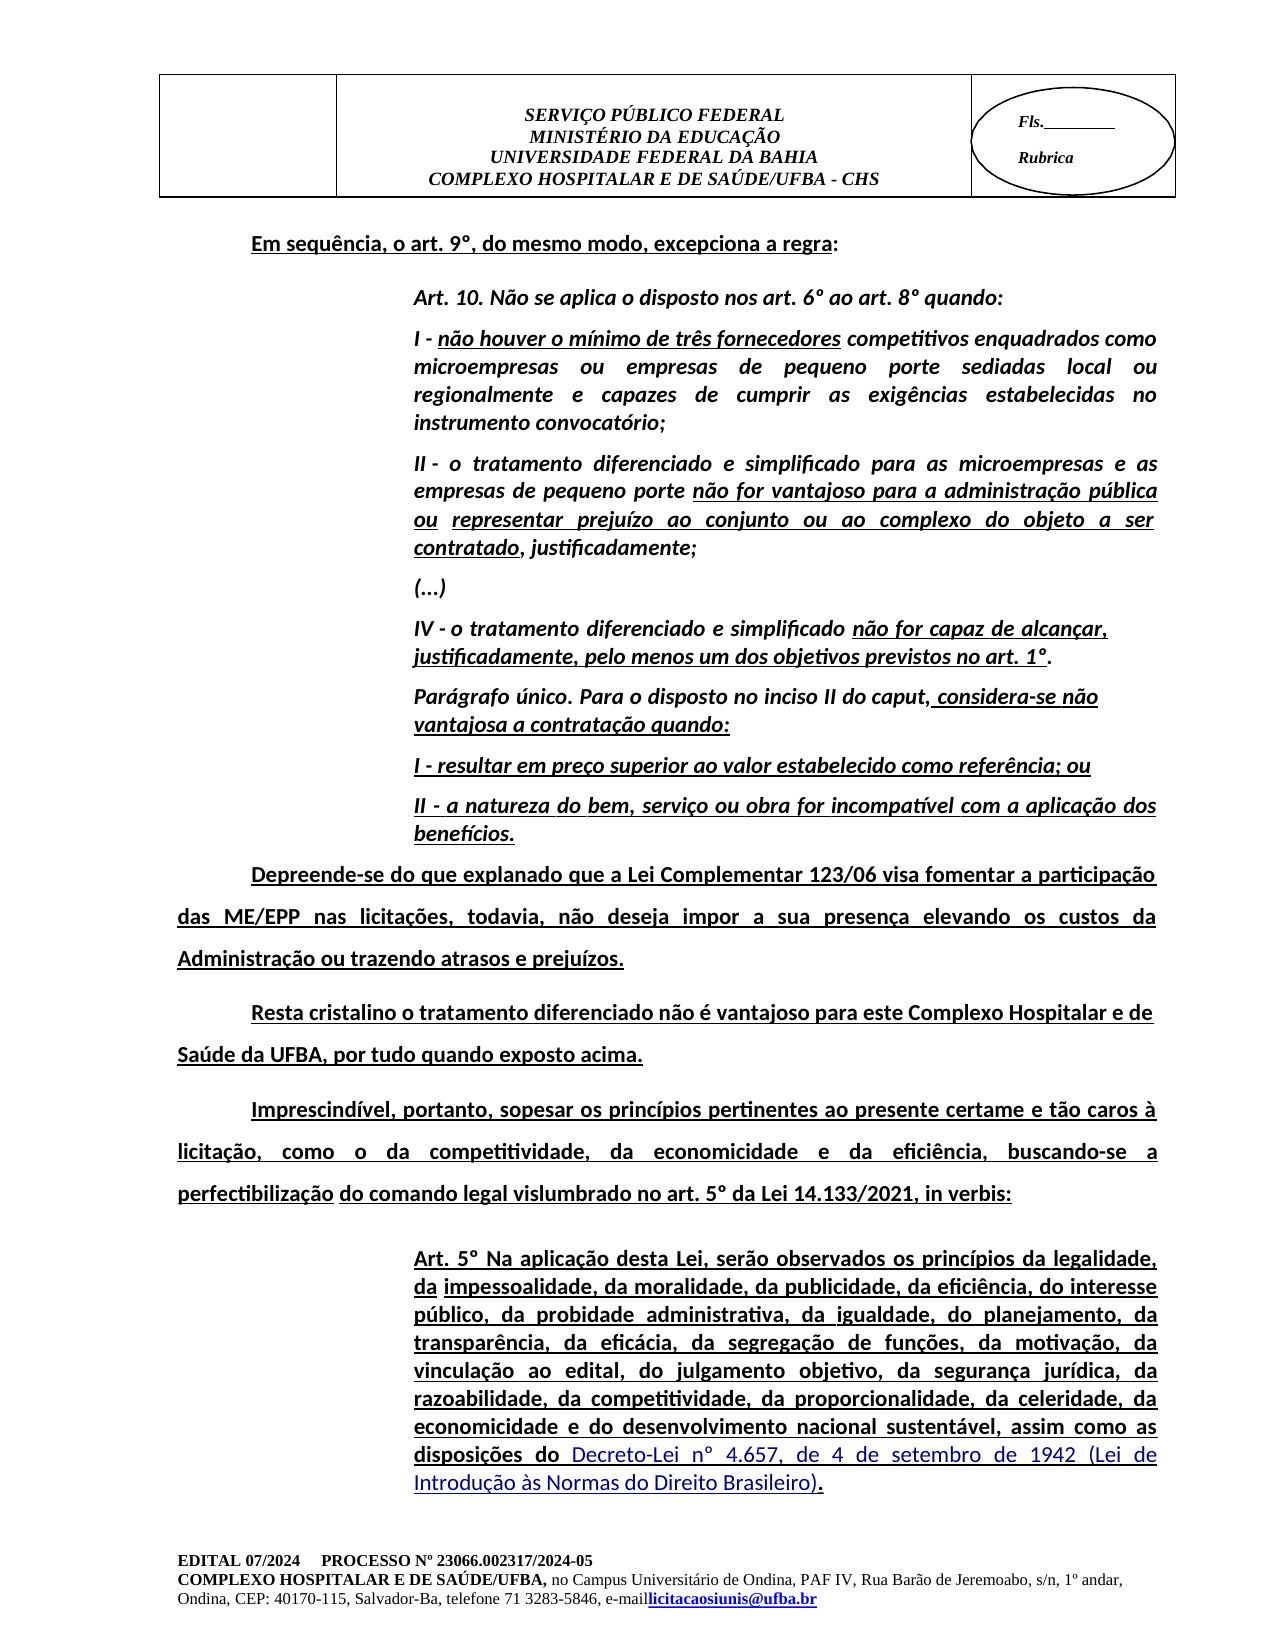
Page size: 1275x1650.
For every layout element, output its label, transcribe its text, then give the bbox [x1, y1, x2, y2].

list - não houver o mínimo de três fornecedores competitivos enquadrados como microempresas ou empresas de pequeno porte sediadas local ou regionalmente e capazes de cumprir as exigências estabelecidas no instrumento convocatório; [413, 324, 1157, 436]
list - o tratamento diferenciado e simplificado para as microempresas e as empresas de pequeno porte não for vantajoso para a administração pública ou representar prejuízo ao conjunto ou ao complexo do objeto a ser contratado, justificadamente; [413, 449, 1157, 561]
list - a natureza do bem, serviço ou obra for incompatível com a aplicação dos benefícios. [413, 791, 1157, 847]
subtitle Depreende-se do que explanado que a Lei Complementar 123/06 visa fomentar a participação das ME/EPP nas licitações, todavia, não deseja impor a sua presença elevando os custos da Administração ou trazendo atrasos e prejuízos. [177, 860, 1157, 972]
text Art. 5º Na aplicação desta Lei, serão observados os princípios da legalidade, da impessoalidade, da moralidade, da publicidade, da eficiência, do interesse público, da probidade administrativa, da igualdade, do planejamento, da transparência, da eficácia, da segregação de funções, da motivação, da vinculação ao edital, do julgamento objetivo, da segurança jurídica, da razoabilidade, da competitividade, da proporcionalidade, da celeridade, da economicidade e do desenvolvimento nacional sustentável, assim como as disposições do Decreto-Lei nº 4.657, de 4 de setembro de 1942 (Lei de Introdução às Normas do Direito Brasileiro). [413, 1244, 1158, 1324]
text IV - o tratamento diferenciado e simplificado não for capaz de alcançar, justificadamente, pelo menos um dos objetivos previstos no art. 1º. [413, 614, 1244, 670]
text Art. 5º Na aplicação desta Lei, serão observados os princípios da legalidade, da impessoalidade, da moralidade, da publicidade, da eficiência, do interesse público, da probidade administrativa, da igualdade, do planejamento, da transparência, da eficácia, da segregação de funções, da motivação, da vinculação ao edital, do julgamento objetivo, da segurança jurídica, da razoabilidade, da competitividade, da proporcionalidade, da celeridade, da economicidade e do desenvolvimento nacional sustentável, assim como as disposições do Decreto-Lei nº 4.657, de 4 de setembro de 1942 (Lei de Introdução às Normas do Direito Brasileiro). [413, 1438, 1158, 1496]
subtitle Em sequência, o art. 9º, do mesmo modo, excepciona a regra: [251, 229, 1244, 257]
text Resta cristalino o tratamento diferenciado não é vantajoso para este Complexo Hospitalar e de Saúde da UFBA, por tudo quando exposto acima. [177, 998, 1158, 1068]
text Parágrafo único. Para o disposto no inciso II do caput, considera-se não vantajosa a contratação quando: [413, 682, 1142, 738]
subtitle Imprescindível, portanto, sopesar os princípios pertinentes ao presente certame e tão caros à licitação, como o da competitividade, da economicidade e da eficiência, buscando-se a perfectibilização do comando legal vislumbrado no art. 5º da Lei 14.133/2021, in verbis: [177, 1095, 1158, 1161]
subtitle Imprescindível, portanto, sopesar os princípios pertinentes ao presente certame e tão caros à licitação, como o da competitividade, da economicidade e da eficiência, buscando-se a perfectibilização do comando legal vislumbrado no art. 5º da Lei 14.133/2021, in verbis: [177, 1162, 1158, 1207]
text Art. 10. Não se aplica o disposto nos art. 6º ao art. 8º quando: [413, 283, 1244, 311]
text (...) [413, 573, 1244, 601]
list - resultar em preço superior ao valor estabelecido como referência; ou [413, 751, 1244, 779]
